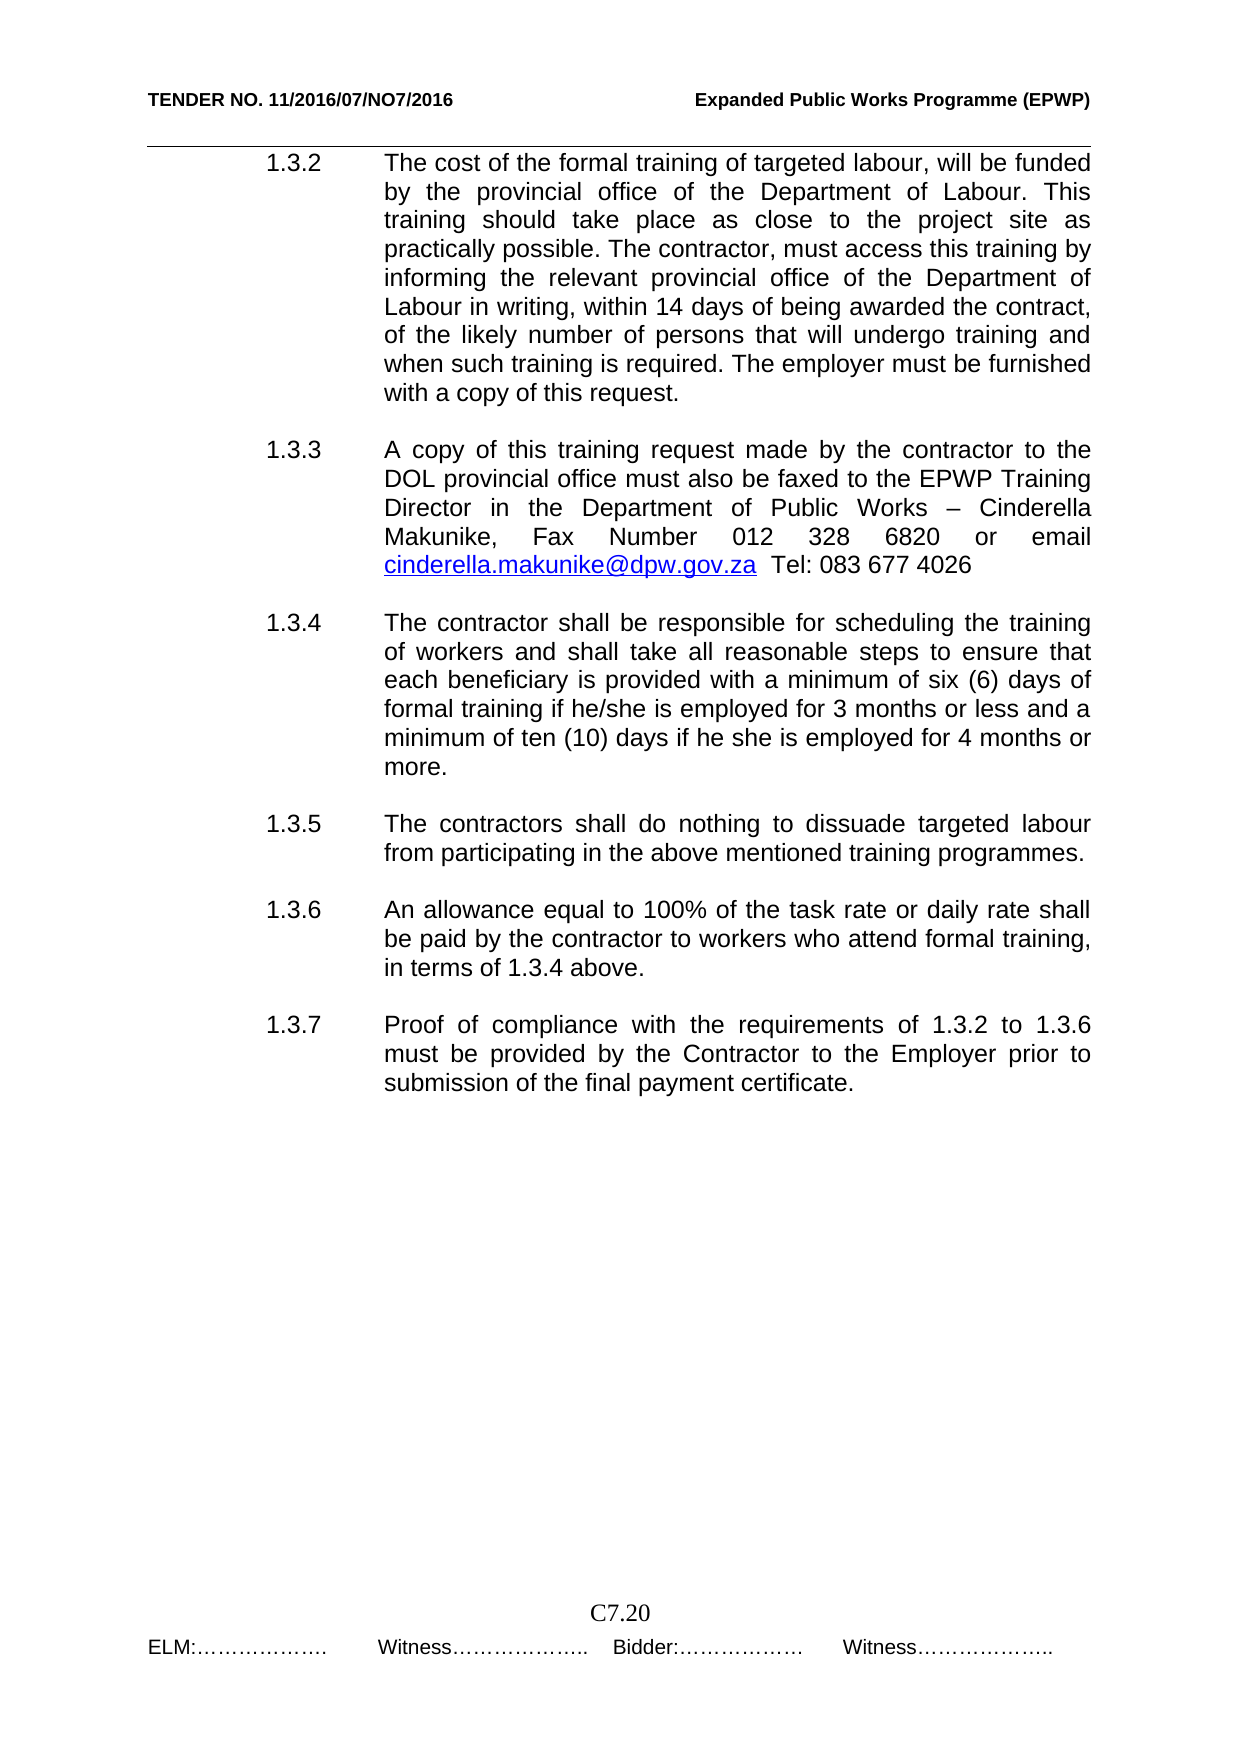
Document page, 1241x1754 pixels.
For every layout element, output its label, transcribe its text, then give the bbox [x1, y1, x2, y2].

text 1.3.5 The contractors shall do nothing to dissuade targeted labour from participating in the above mentioned training programmes. [148, 809, 1092, 866]
text 1.3.6 An allowance equal to 100% of the task rate or daily rate shall be paid by the contractor to workers who attend formal training, in terms of 1.3.4 above. [148, 895, 1092, 981]
text 1.3.7 Proof of compliance with the requirements of 1.3.2 to 1.3.6 must be provided by the Contractor to the Employer prior to submission of the final payment certificate. [148, 1010, 1092, 1096]
text 1.3.4 The contractor shall be responsible for scheduling the training of workers and shall take all reasonable steps to ensure that each beneficiary is provided with a minimum of six (6) days of formal training if he/she is employed for 3 months or less and a minimum of ten (10) days if he she is employed for 4 months or more. [148, 608, 1092, 780]
text 1.3.3 A copy of this training request made by the contractor to the DOL provincial office must also be faxed to the EPWP Training Director in the Department of Public Works – Cinderella Makunike, Fax Number 012 328 6820 or email cinderella.makunike@dpw.gov.za Tel: 083 677 4026 [148, 435, 1092, 579]
text 1.3.2 The cost of the formal training of targeted labour, will be funded by the provincial office of the Department of Labour. This training should take place as close to the project site as practically possible. The contractor, must access this training by informing the relevant provincial office of the Department of Labour in writing, within 14 days of being awarded the contract, of the likely number of persons that will undergo training and when such training is required. The employer must be furnished with a copy of this request. [148, 148, 1092, 406]
